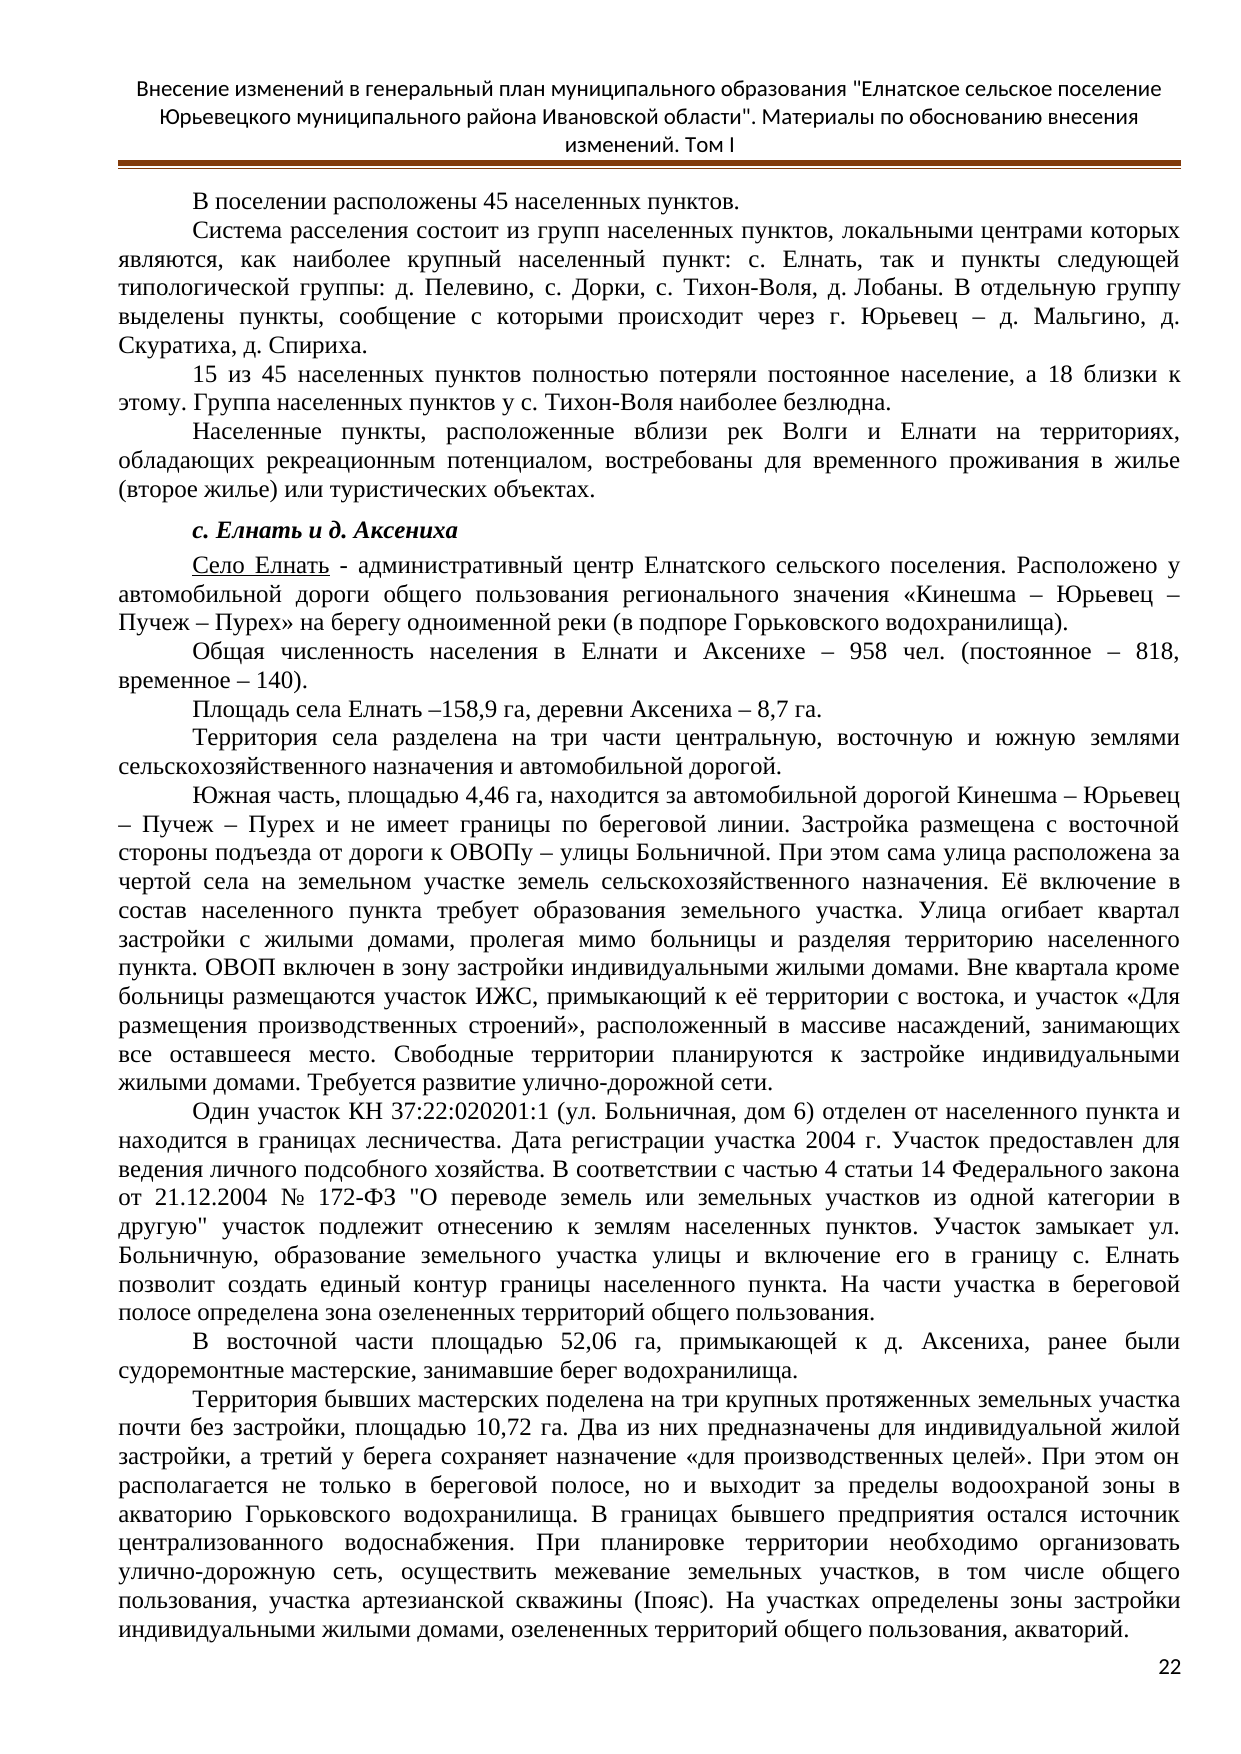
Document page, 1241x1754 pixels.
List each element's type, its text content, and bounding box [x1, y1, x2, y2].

text Общая численность населения в Елнати и Аксенихе – 958 чел. (постоянное – 818, временное – 140). [118, 636, 1181, 694]
text Территория села разделена на три части центральную, восточную и южную землями сельскохозяйственного назначения и автомобильной дорогой. [118, 722, 1181, 780]
text В восточной части площадью 52,06 га, примыкающей к д. Аксениха, ранее были судоремонтные мастерские, занимавшие берег водохранилища. [118, 1326, 1181, 1384]
text Южная часть, площадью 4,46 га, находится за автомобильной дорогой Кинешма – Юрьевец – Пучеж – Пурех и не имеет границы по береговой линии. Застройка размещена с восточной стороны подъезда от дороги к ОВОПу – улицы Больничной. При этом сама улица расположена за чертой села на земельном участке земель сельскохозяйственного назначения. Её включение в состав населенного пункта требует образования земельного участка. Улица огибает квартал застройки с жилыми домами, пролегая мимо больницы и разделяя территорию населенного пункта. ОВОП включен в зону застройки индивидуальными жилыми домами. Вне квартала кроме больницы размещаются участок ИЖС, примыкающий к её территории с востока, и участок «Для размещения производственных строений», расположенный в массиве насаждений, занимающих все оставшееся место. Свободные территории планируются к застройке индивидуальными жилыми домами. Требуется развитие улично-дорожной сети. [118, 780, 1181, 1096]
text Село Елнать - административный центр Елнатского сельского поселения. Расположено у автомобильной дороги общего пользования регионального значения «Кинешма – Юрьевец – Пучеж – Пурех» на берегу одноименной реки (в подпоре Горьковского водохранилища). [118, 550, 1181, 636]
text Площадь села Елнать –158,9 га, деревни Аксениха – 8,7 га. [118, 694, 1181, 722]
text Один участок КН 37:22:020201:1 (ул. Больничная, дом 6) отделен от населенного пункта и находится в границах лесничества. Дата регистрации участка 2004 г. Участок предоставлен для ведения личного подсобного хозяйства. В соответствии с частью 4 статьи 14 Федерального закона от 21.12.2004 № 172-ФЗ "О переводе земель или земельных участков из одной категории в другую" участок подлежит отнесению к землям населенных пунктов. Участок замыкает ул. Больничную, образование земельного участка улицы и включение его в границу с. Елнать позволит создать единый контур границы населенного пункта. На части участка в береговой полосе определена зона озелененных территорий общего пользования. [118, 1096, 1181, 1326]
text 15 из 45 населенных пунктов полностью потеряли постоянное население, а 18 близки к этому. Группа населенных пунктов у с. Тихон-Воля наиболее безлюдна. [118, 359, 1181, 416]
text с. Елнать и д. Аксениха [118, 515, 1181, 544]
text Населенные пункты, расположенные вблизи рек Волги и Елнати на территориях, обладающих рекреационным потенциалом, востребованы для временного проживания в жилье (второе жилье) или туристических объектах. [118, 416, 1181, 502]
text В поселении расположены 45 населенных пунктов. [118, 186, 1181, 215]
text Система расселения состоит из групп населенных пунктов, локальными центрами которых являются, как наиболее крупный населенный пункт: с. Елнать, так и пункты следующей типологической группы: д. Пелевино, с. Дорки, с. Тихон-Воля, д. Лобаны. В отдельную группу выделены пункты, сообщение с которыми происходит через г. Юрьевец – д. Мальгино, д. Скуратиха, д. Спириха. [118, 215, 1181, 359]
text Территория бывших мастерских поделена на три крупных протяженных земельных участка почти без застройки, площадью 10,72 га. Два из них предназначены для индивидуальной жилой застройки, а третий у берега сохраняет назначение «для производственных целей». При этом он располагается не только в береговой полосе, но и выходит за пределы водоохраной зоны в акваторию Горьковского водохранилища. В границах бывшего предприятия остался источник централизованного водоснабжения. При планировке территории необходимо организовать улично-дорожную сеть, осуществить межевание земельных участков, в том числе общего пользования, участка артезианской скважины (Iпояс). На участках определены зоны застройки индивидуальными жилыми домами, озелененных территорий общего пользования, акваторий. [118, 1384, 1181, 1642]
